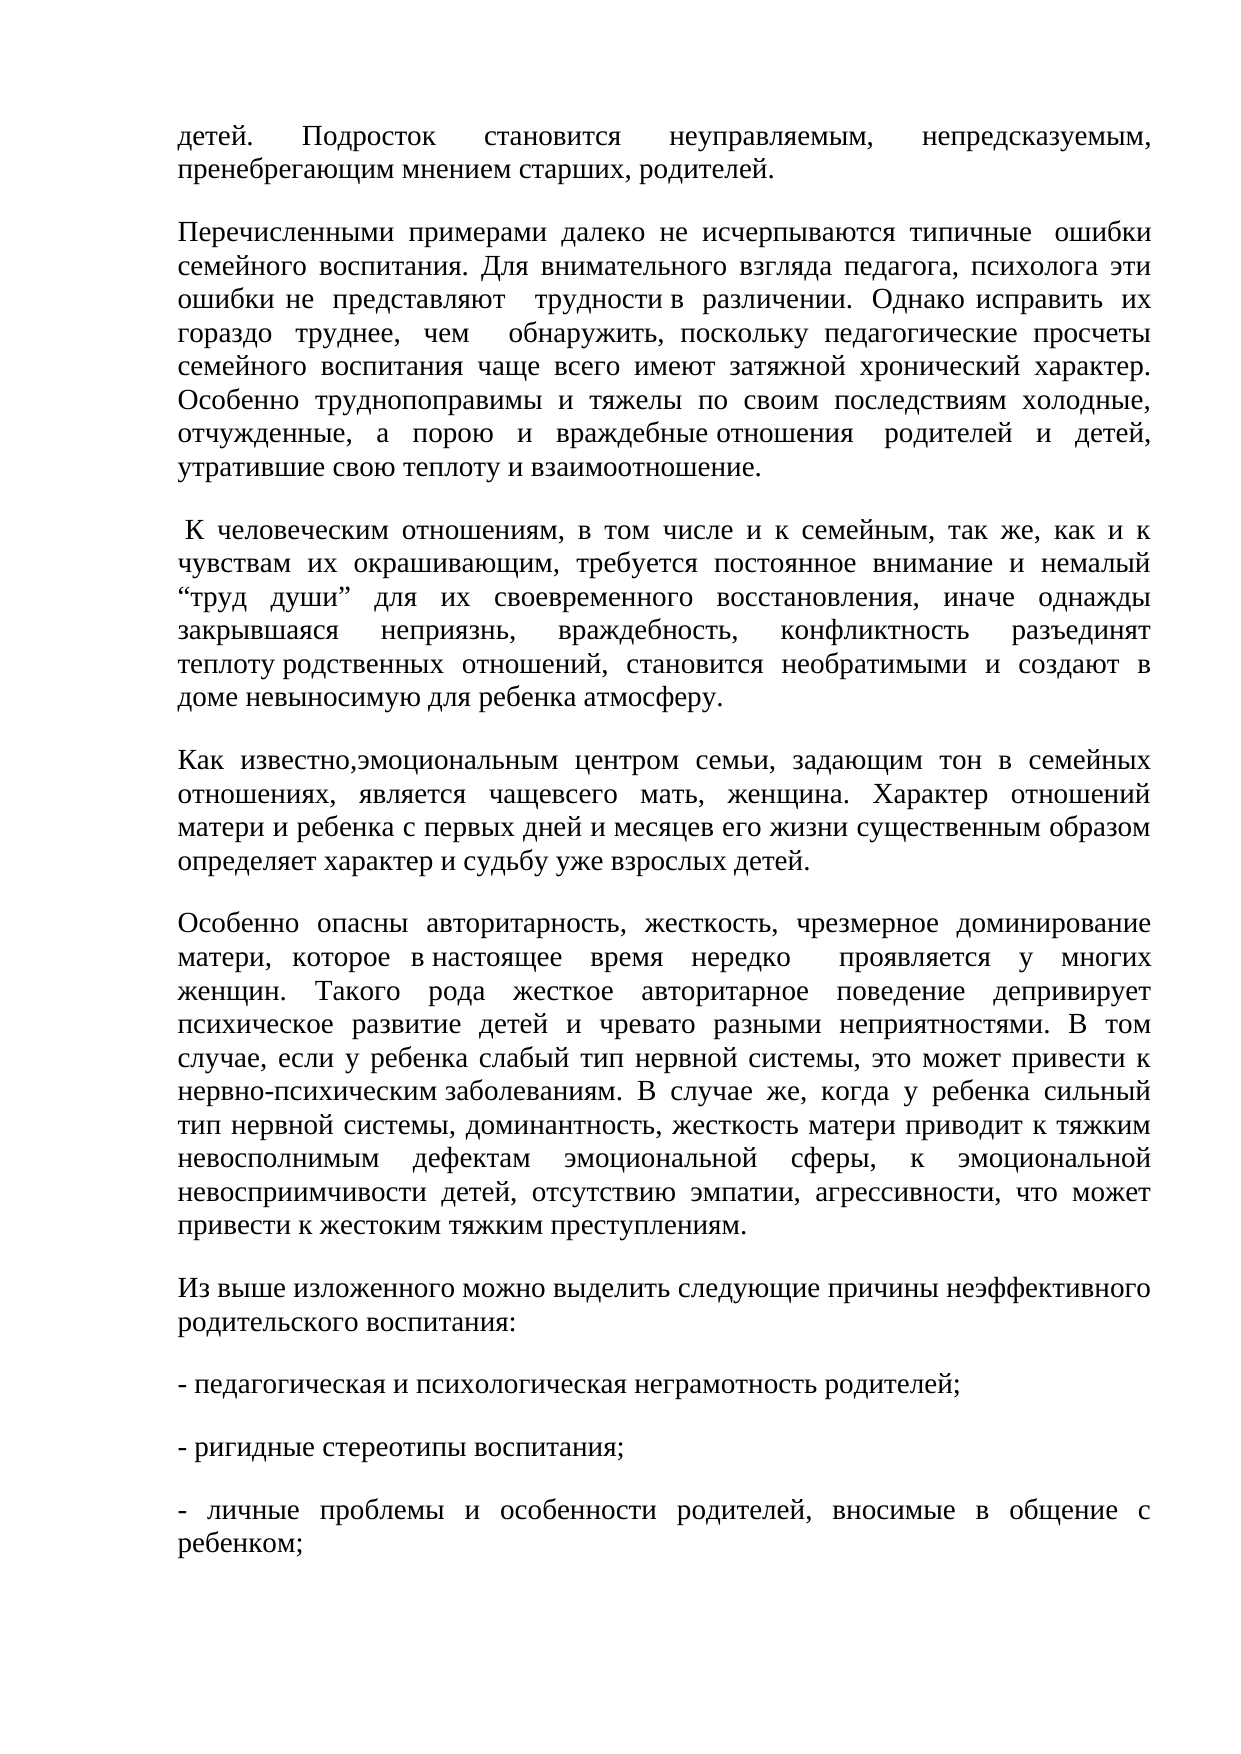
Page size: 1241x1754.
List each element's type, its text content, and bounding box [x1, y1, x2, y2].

text Из выше изложенного можно выделить следующие причины неэффективного родительского воспитания: [177, 1270, 1152, 1337]
text Особенно опасны авторитарность, жесткость, чрезмерное доминирование матери, которое в настоящее время нередко проявляется у многих женщин. Такого рода жесткое авторитарное поведение депривирует психическое развитие детей и чревато разными неприятностями. В том случае, если у ребенка слабый тип нервной системы, это может привести к нервно-психическим заболеваниям. В случае же, когда у ребенка сильный тип нервной системы, доминантность, жесткость матери приводит к тяжким невосполнимым дефектам эмоциональной сферы, к эмоциональной невосприимчивости детей, отсутствию эмпатии, агрессивности, что может привести к жестоким тяжким преступлениям. [177, 906, 1152, 1241]
text - педагогическая и психологическая неграмотность родителей; [177, 1366, 1152, 1400]
text Как известно,эмоциональным центром семьи, задающим тон в семейных отношениях, является чащевсего мать, женщина. Характер отношений матери и ребенка с первых дней и месяцев его жизни существенным образом определяет характер и судьбу уже взрослых детей. [177, 742, 1152, 876]
text Перечисленными примерами далеко не исчерпываются типичные ошибки семейного воспитания. Для внимательного взгляда педагога, психолога эти ошибки не представляют трудности в различении. Однако исправить их гораздо труднее, чем обнаружить, поскольку педагогические просчеты семейного воспитания чаще всего имеют затяжной хронический характер. Особенно труднопоправимы и тяжелы по своим последствиям холодные, отчужденные, а порою и враждебные отношения родителей и детей, утратившие свою теплоту и взаимоотношение. [177, 214, 1152, 483]
text - личные проблемы и особенности родителей, вносимые в общение с ребенком; [177, 1492, 1152, 1559]
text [177, 118, 1152, 185]
text - ригидные стереотипы воспитания; [177, 1429, 1152, 1463]
text К человеческим отношениям, в том числе и к семейным, так же, как и к чувствам их окрашивающим, требуется постоянное внимание и немалый “труд души” для их своевременного восстановления, иначе однажды закрывшаяся неприязнь, враждебность, конфликтность разъединят теплоту родственных отношений, становится необратимыми и создают в доме невыносимую для ребенка атмосферу. [177, 512, 1152, 713]
